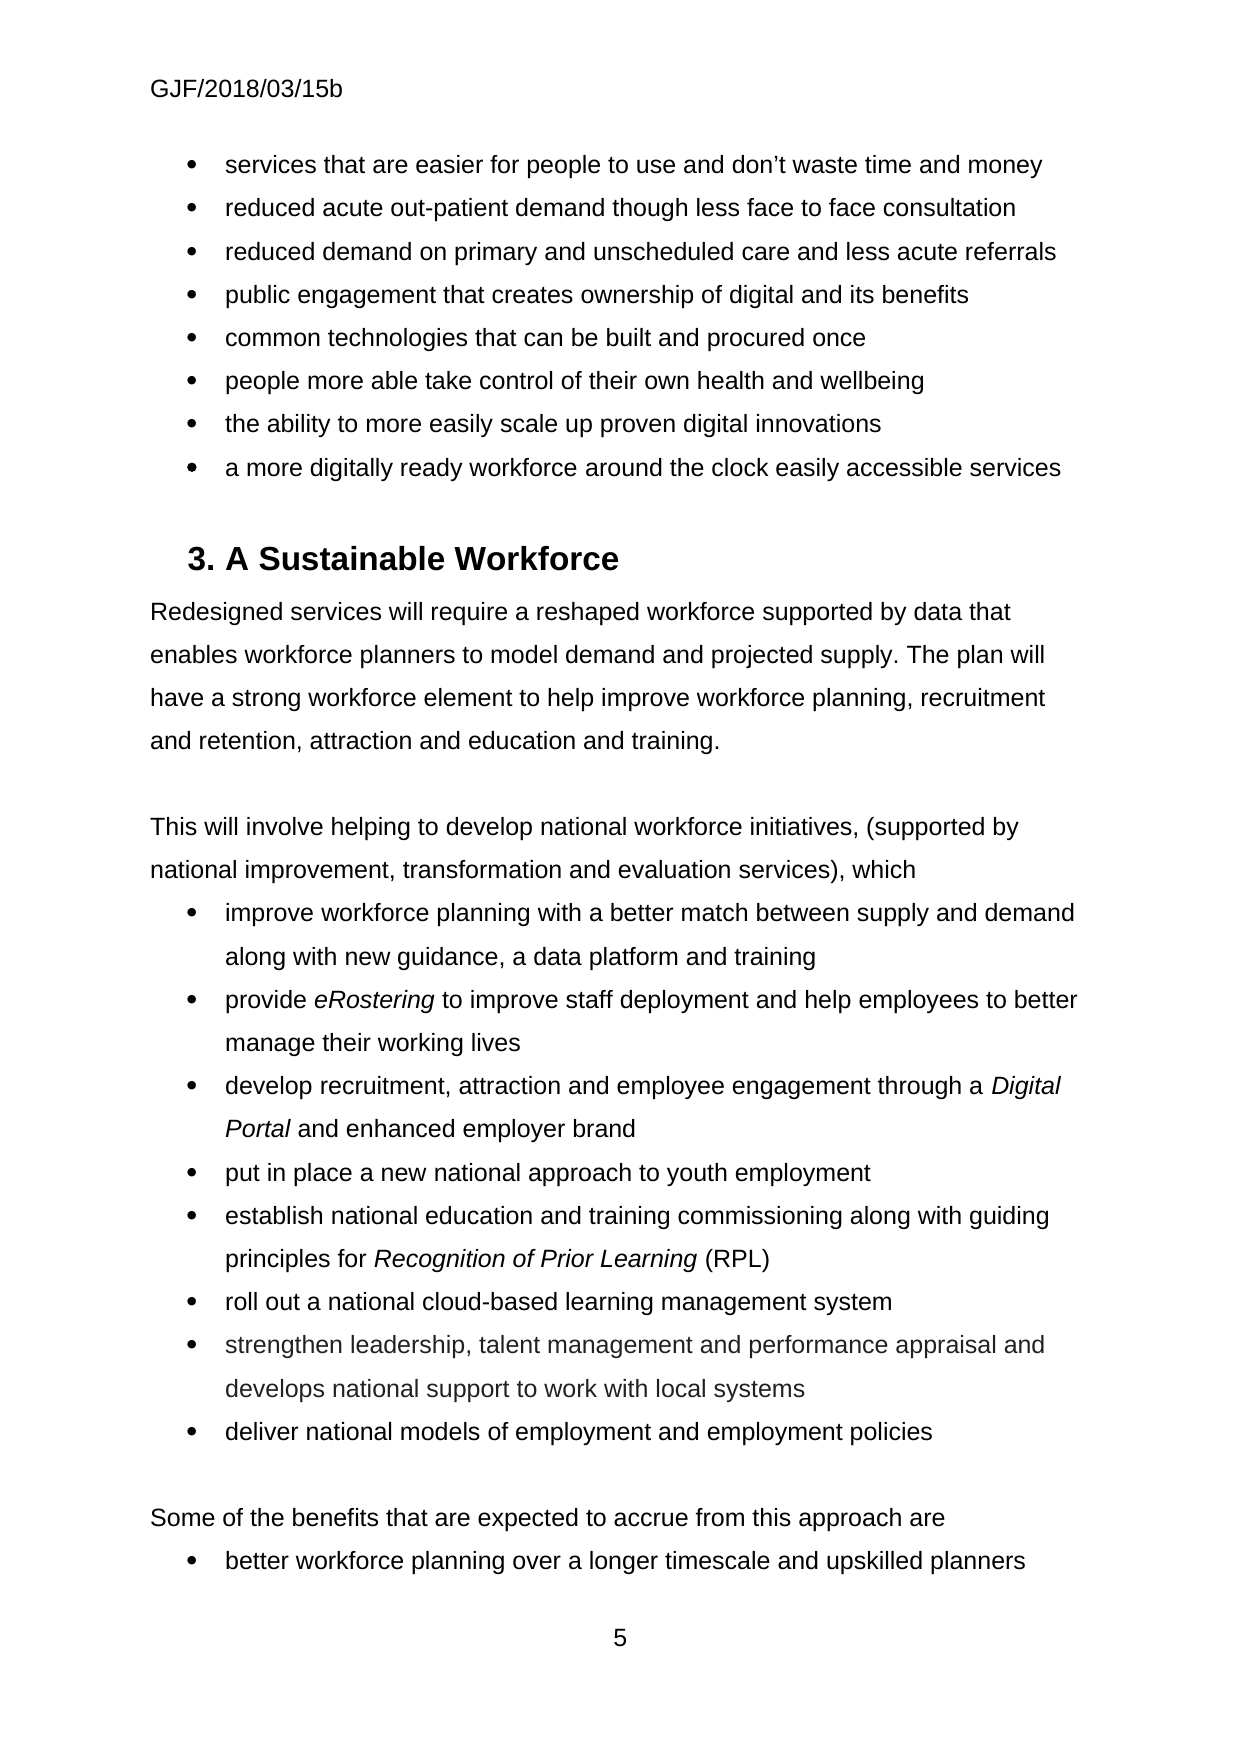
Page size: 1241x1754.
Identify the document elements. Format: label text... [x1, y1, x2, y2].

list the ability to more easily scale up proven digital innovations [187, 409, 1090, 438]
text Some of the benefits that are expected to accrue from this approach are [150, 1503, 1090, 1532]
list improve workforce planning with a better match between supply and demand along with new guidance, a data platform and training [187, 898, 1090, 970]
list public engagement that creates ownership of digital and its benefits [187, 280, 1090, 308]
list services that are easier for people to use and don’t waste time and money [187, 150, 1090, 179]
list people more able take control of their own health and wellbeing [187, 366, 1090, 395]
list put in place a new national approach to youth employment [187, 1157, 1090, 1186]
list reduced demand on primary and unscheduled care and less acute referrals [187, 236, 1090, 265]
list strengthen leadership, talent management and performance appraisal and develops national support to work with local systems [187, 1330, 1090, 1402]
list roll out a national cloud-based learning management system [187, 1287, 1090, 1316]
list a more digitally ready workforce around the clock easily accessible services [187, 453, 1090, 481]
list deliver national models of employment and employment policies [187, 1417, 1090, 1446]
list develop recruitment, attraction and employee engagement through a Digital Portal and enhanced employer brand [187, 1071, 1090, 1143]
list establish national education and training commissioning along with guiding principles for Recognition of Prior Learning (RPL) [187, 1201, 1090, 1273]
text Redesigned services will require a reshaped workforce supported by data that enables workforce planners to model demand and projected supply. The plan will have a strong workforce element to help improve workforce planning, recruitment and retention, attraction and education and training. [150, 597, 1090, 755]
list reduced acute out-patient demand though less face to face consultation [187, 193, 1090, 222]
list better workforce planning over a longer timescale and upskilled planners [187, 1546, 1090, 1575]
list common technologies that can be built and procured once [187, 323, 1090, 352]
list provide eRostering to improve staff deployment and help employees to better manage their working lives [187, 985, 1090, 1057]
list A Sustainable Workforce [187, 539, 1090, 577]
text This will involve helping to develop national workforce initiatives, (supported by national improvement, transformation and evaluation services), which [150, 812, 1090, 884]
